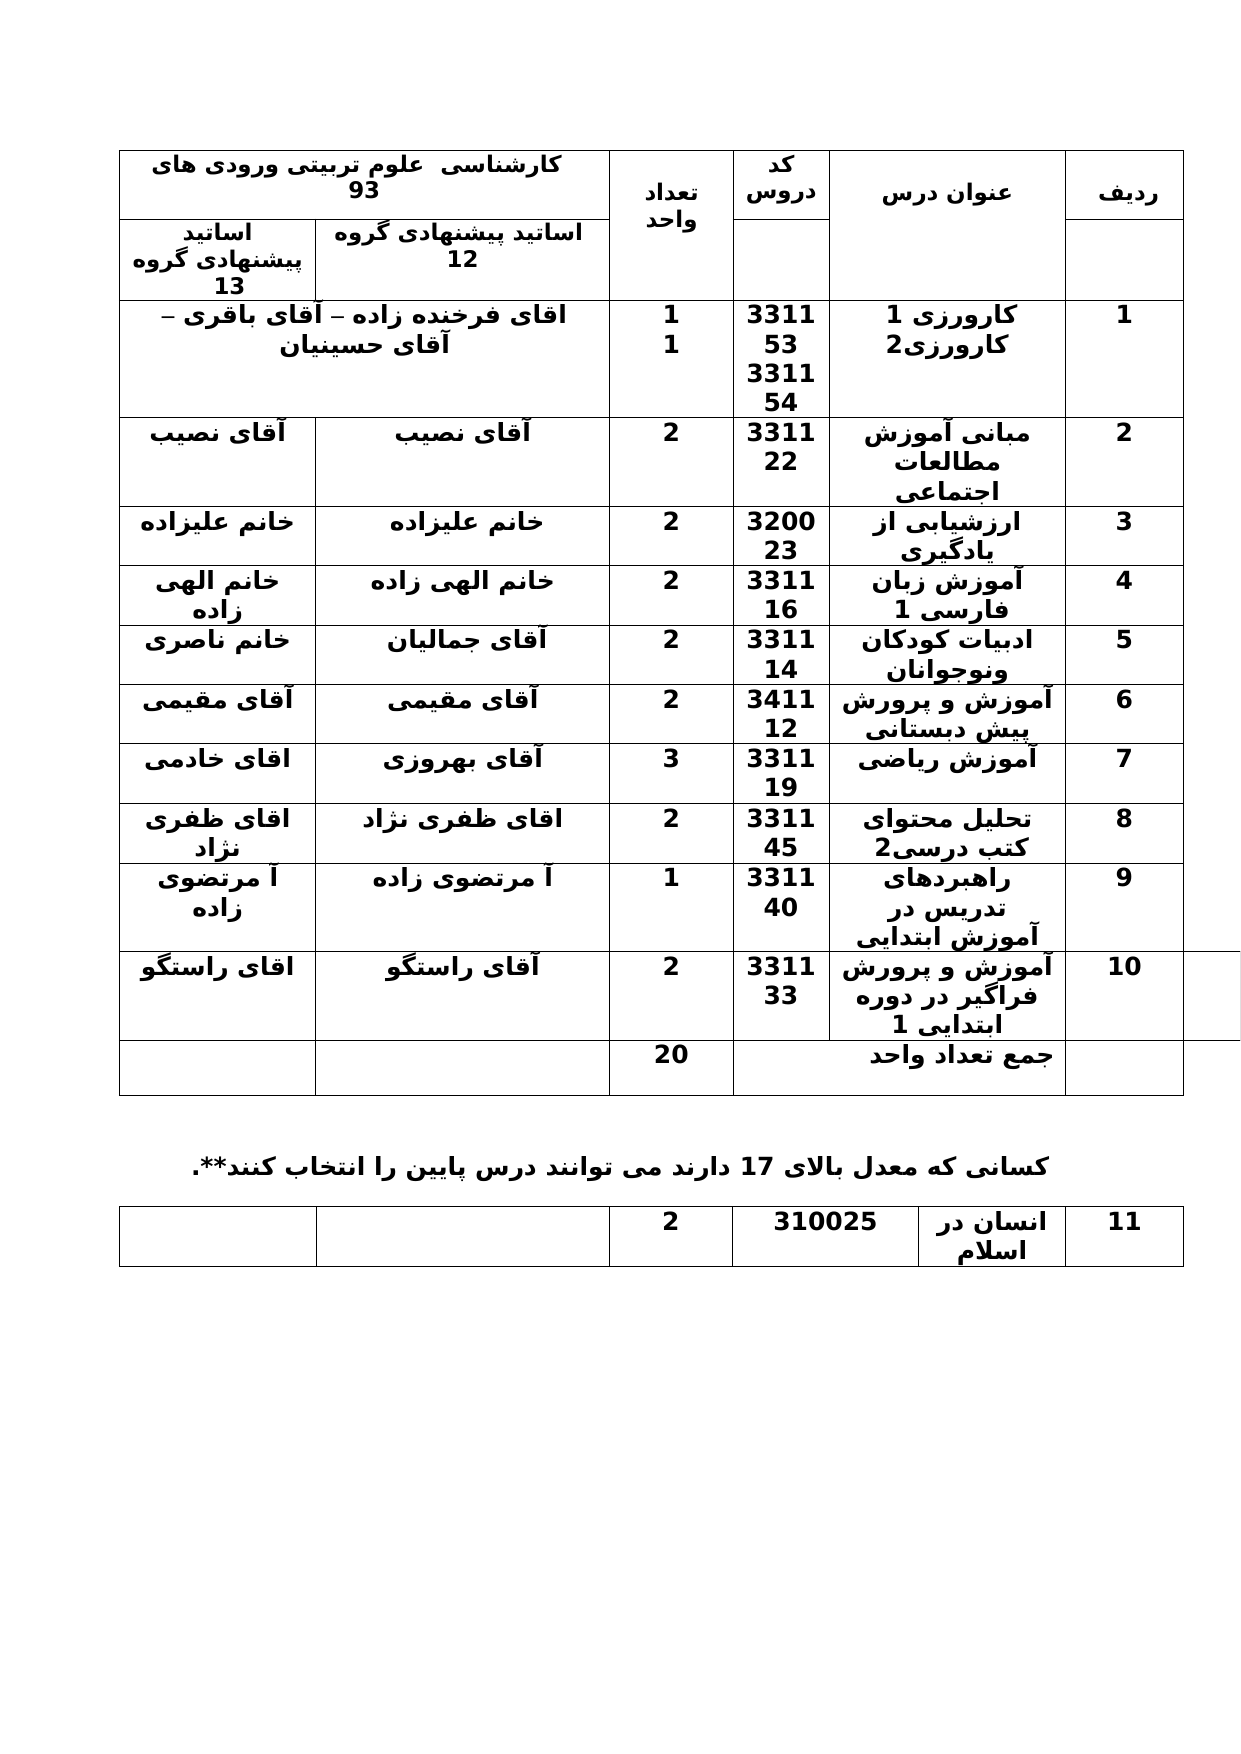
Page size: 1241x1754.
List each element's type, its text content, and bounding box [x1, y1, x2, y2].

table_cell 2 [610, 685, 733, 743]
table_cell 331114 [734, 626, 829, 684]
table_cell 331133 [734, 952, 829, 1040]
table_cell اقای خادمی [120, 744, 315, 803]
table_cell 331145 [734, 804, 829, 863]
table_cell 331119 [734, 744, 829, 803]
table_cell 1 [1066, 301, 1183, 417]
table_cell 2 [1066, 418, 1183, 506]
table_cell اقای ظفری نژاد [316, 804, 609, 863]
table_cell 331116 [734, 566, 829, 624]
table_cell اقای فرخنده زاده – آقای باقری – آقای حسینیان [120, 301, 609, 417]
table_cell خانم علیزاده [316, 507, 609, 565]
table_cell ارزشیابی از یادگیری [830, 507, 1065, 565]
table_cell آقای نصیب [120, 418, 315, 506]
table_cell جمع تعداد واحد [734, 1041, 1065, 1095]
table_cell [1184, 952, 1240, 1040]
table_cell 20 [610, 1041, 733, 1095]
table_cell اقای راستگو [120, 952, 315, 1040]
table_cell [734, 220, 829, 299]
table_cell 2 [610, 418, 733, 506]
table_cell اساتید پیشنهادی گروه 12 [316, 220, 609, 299]
table_cell 9 [1066, 864, 1183, 951]
table_cell 331122 [734, 418, 829, 506]
table_cell آموزش ریاضی [830, 744, 1065, 803]
table_cell [120, 1041, 315, 1095]
table_header 2 [610, 1207, 732, 1266]
table_cell آقای مقیمی [316, 685, 609, 743]
table_header انسان در اسلام [919, 1207, 1065, 1266]
table_cell 5 [1066, 626, 1183, 684]
table_cell 8 [1066, 804, 1183, 863]
table_cell 3 [1066, 507, 1183, 565]
table_cell تعداد واحد [610, 151, 733, 299]
table_cell 2 [610, 566, 733, 624]
table_cell 4 [1066, 566, 1183, 624]
table_cell آموزش و پرورش فراگیر در دوره ابتدایی 1 [830, 952, 1065, 1040]
table_cell 320023 [734, 507, 829, 565]
table_cell کد دروس [734, 151, 829, 218]
table_cell [316, 1041, 609, 1095]
table_cell آقای نصیب [316, 418, 609, 506]
table_cell مبانی آموزش مطالعات اجتماعی [830, 418, 1065, 506]
table_cell عنوان درس [830, 151, 1065, 299]
table_cell آ مرتضوی زاده [120, 864, 315, 951]
table_cell راهبردهای تدریس در آموزش ابتدایی [830, 864, 1065, 951]
table_cell 331140 [734, 864, 829, 951]
table_header [317, 1207, 609, 1266]
table_cell ادبیات کودکان ونوجوانان [830, 626, 1065, 684]
table_cell 1 [610, 864, 733, 951]
text کسانی که معدل بالای 17 دارند می توانند درس پایین را انتخاب کنند**. [150, 1152, 1090, 1181]
table_cell خانم علیزاده [120, 507, 315, 565]
table_cell خانم الهی زاده [120, 566, 315, 624]
table_cell اساتید پیشنهادی گروه 13 [120, 220, 315, 299]
table_cell خانم الهی زاده [316, 566, 609, 624]
table_cell 3 [610, 744, 733, 803]
table_cell 2 [610, 626, 733, 684]
table_cell خانم ناصری [120, 626, 315, 684]
table_cell 2 [610, 952, 733, 1040]
table_cell 2 [610, 804, 733, 863]
table_cell آقای مقیمی [120, 685, 315, 743]
table_cell ردیف [1066, 151, 1183, 218]
table_cell 331153 331154 [734, 301, 829, 417]
table_cell 2 [610, 507, 733, 565]
table_header 310025 [733, 1207, 918, 1266]
table_cell آقای بهروزی [316, 744, 609, 803]
table_cell کارشناسی علوم تربیتی ورودی های 93 [120, 151, 609, 218]
table_header 11 [1066, 1207, 1183, 1266]
table_cell [1066, 220, 1183, 299]
table_cell 1 1 [610, 301, 733, 417]
table_cell آموزش زبان فارسی 1 [830, 566, 1065, 624]
table_cell 10 [1066, 952, 1183, 1040]
table_cell 341112 [734, 685, 829, 743]
table_cell تحلیل محتوای کتب درسی2 [830, 804, 1065, 863]
table_cell [1066, 1041, 1183, 1095]
table_cell 7 [1066, 744, 1183, 803]
table_header [120, 1207, 316, 1266]
table_cell آموزش و پرورش پیش دبستانی [830, 685, 1065, 743]
table_cell کارورزی 1 کارورزی2 [830, 301, 1065, 417]
table_cell آقای راستگو [316, 952, 609, 1040]
table_cell 6 [1066, 685, 1183, 743]
table_cell آ مرتضوی زاده [316, 864, 609, 951]
table_cell اقای ظفری نژاد [120, 804, 315, 863]
table_cell آقای جمالیان [316, 626, 609, 684]
